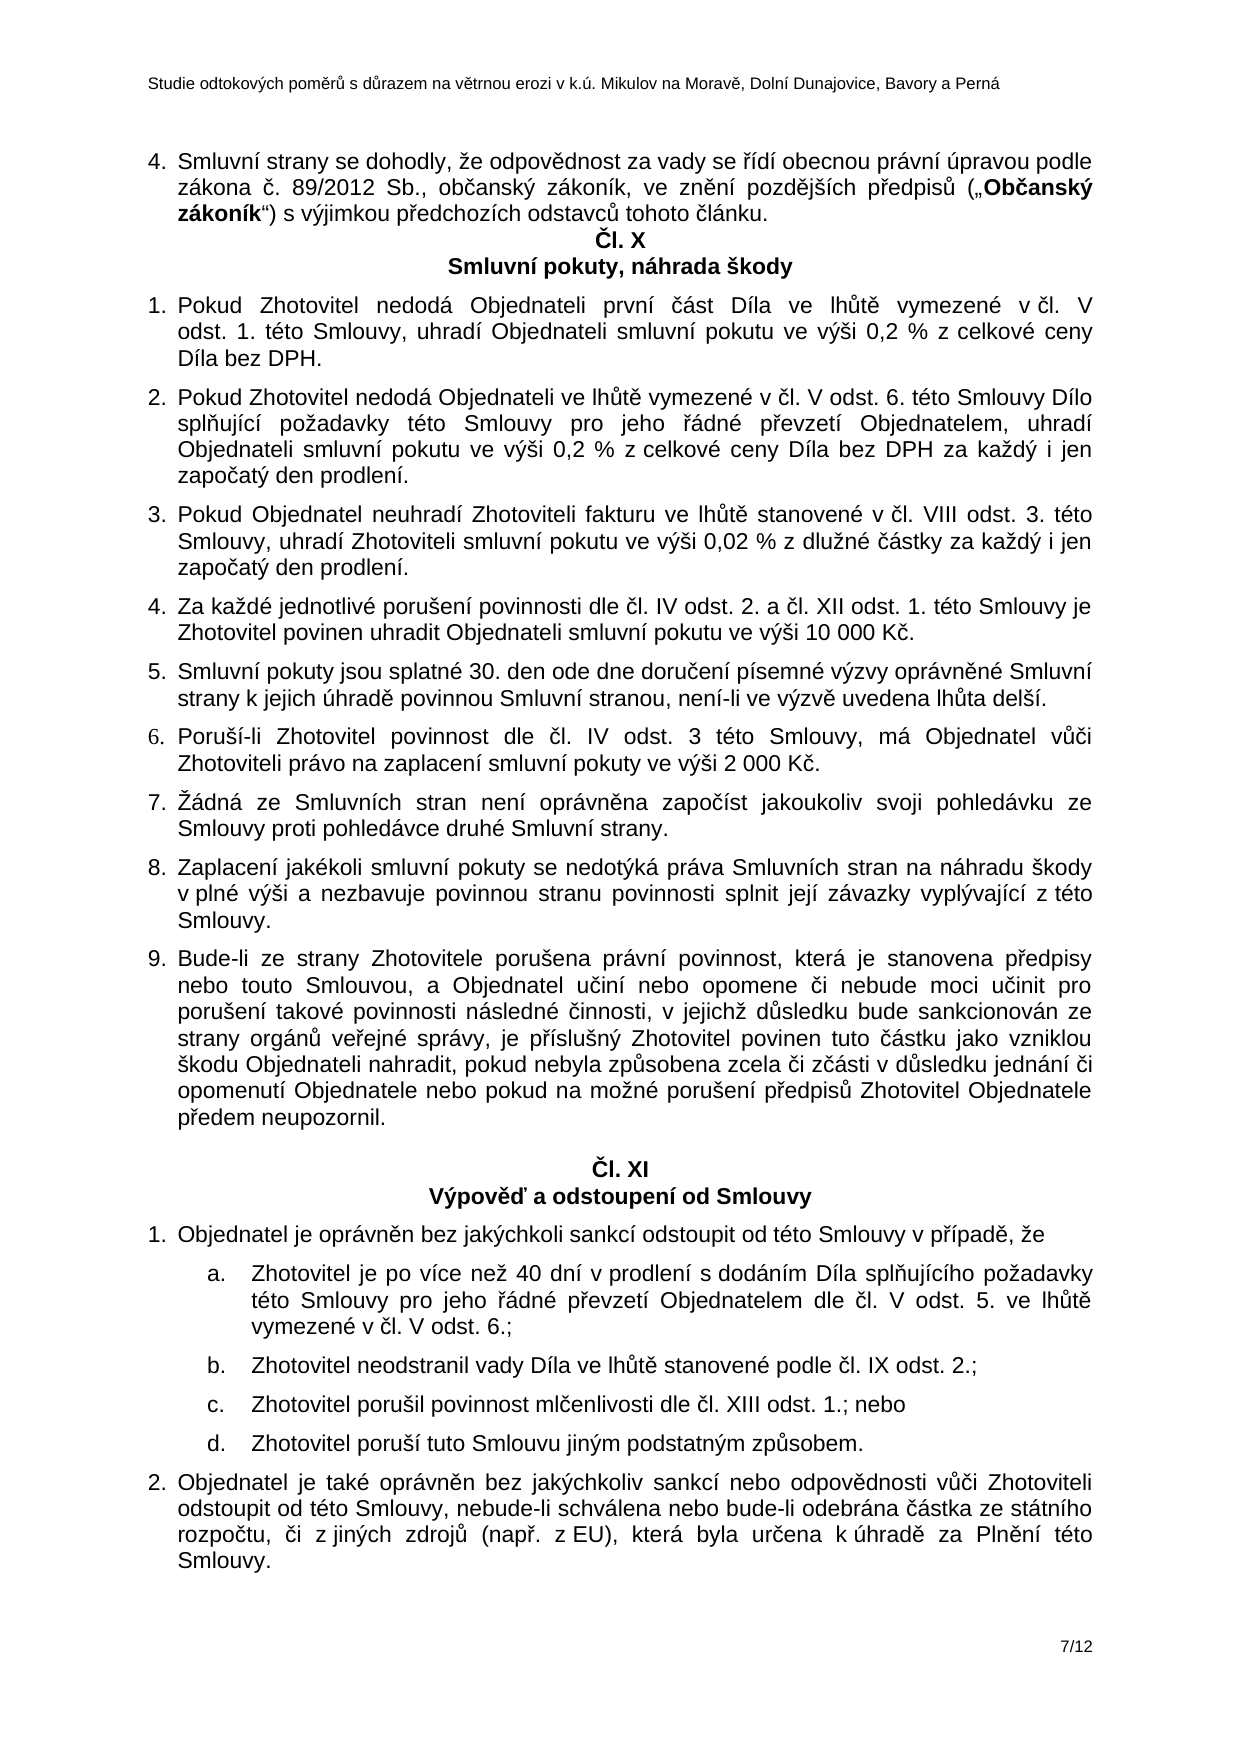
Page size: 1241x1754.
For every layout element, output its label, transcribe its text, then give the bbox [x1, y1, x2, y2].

list Zhotovitel neodstranil vady Díla ve lhůtě stanovené podle čl. IX odst. 2.; [207, 1352, 1093, 1378]
list Smluvní strany se dohodly, že odpovědnost za vady se řídí obecnou právní úpravou podle zákona č. 89/2012 Sb., občanský zákoník, ve znění pozdějších předpisů („Občanský zákoník“) s výjimkou předchozích odstavců tohoto článku. [148, 148, 1093, 227]
list Zhotovitel porušil povinnost mlčenlivosti dle čl. XIII odst. 1.; nebo [207, 1391, 1093, 1417]
text Smluvní pokuty, náhrada škody [148, 253, 1093, 279]
list Za každé jednotlivé porušení povinnosti dle čl. IV odst. 2. a čl. XII odst. 1. této Smlouvy je Zhotovitel povinen uhradit Objednateli smluvní pokutu ve výši 10 000 Kč. [148, 593, 1093, 646]
text Čl. X [148, 227, 1093, 253]
list Poruší-li Zhotovitel povinnost dle čl. IV odst. 3 této Smlouvy, má Objednatel vůči Zhotoviteli právo na zaplacení smluvní pokuty ve výši 2 000 Kč. [148, 723, 1093, 776]
list Pokud Objednatel neuhradí Zhotoviteli fakturu ve lhůtě stanovené v čl. VIII odst. 3. této Smlouvy, uhradí Zhotoviteli smluvní pokutu ve výši 0,02 % z dlužné částky za každý i jen započatý den prodlení. [148, 501, 1093, 580]
list Pokud Zhotovitel nedodá Objednateli ve lhůtě vymezené v čl. V odst. 6. této Smlouvy Dílo splňující požadavky této Smlouvy pro jeho řádné převzetí Objednatelem, uhradí Objednateli smluvní pokutu ve výši 0,2 % z celkové ceny Díla bez DPH za každý i jen započatý den prodlení. [148, 383, 1093, 489]
text Čl. XI Výpověď a odstoupení od Smlouvy [148, 1156, 1093, 1209]
list Pokud Zhotovitel nedodá Objednateli první část Díla ve lhůtě vymezené v čl. V odst. 1. této Smlouvy, uhradí Objednateli smluvní pokutu ve výši 0,2 % z celkové ceny Díla bez DPH. [148, 292, 1093, 371]
list Smluvní pokuty jsou splatné 30. den ode dne doručení písemné výzvy oprávněné Smluvní strany k jejich úhradě povinnou Smluvní stranou, není-li ve výzvě uvedena lhůta delší. [148, 658, 1093, 711]
list Zhotovitel je po více než 40 dní v prodlení s dodáním Díla splňujícího požadavky této Smlouvy pro jeho řádné převzetí Objednatelem dle čl. V odst. 5. ve lhůtě vymezené v čl. V odst. 6.; [207, 1260, 1093, 1339]
list Objednatel je také oprávněn bez jakýchkoliv sankcí nebo odpovědnosti vůči Zhotoviteli odstoupit od této Smlouvy, nebude-li schválena nebo bude-li odebrána částka ze státního rozpočtu, či z jiných zdrojů (např. z EU), která byla určena k úhradě za Plnění této Smlouvy. [148, 1468, 1093, 1574]
list Bude-li ze strany Zhotovitele porušena právní povinnost, která je stanovena předpisy nebo touto Smlouvou, a Objednatel učiní nebo opomene či nebude moci učinit pro porušení takové povinnosti následné činnosti, v jejichž důsledku bude sankcionován ze strany orgánů veřejné správy, je příslušný Zhotovitel povinen tuto částku jako vzniklou škodu Objednateli nahradit, pokud nebyla způsobena zcela či zčásti v důsledku jednání či opomenutí Objednatele nebo pokud na možné porušení předpisů Zhotovitel Objednatele předem neupozornil. [148, 945, 1093, 1130]
list Zhotovitel poruší tuto Smlouvu jiným podstatným způsobem. [207, 1429, 1093, 1456]
list Zaplacení jakékoli smluvní pokuty se nedotýká práva Smluvních stran na náhradu škody v plné výši a nezbavuje povinnou stranu povinnosti splnit její závazky vyplývající z této Smlouvy. [148, 854, 1093, 933]
list Žádná ze Smluvních stran není oprávněna započíst jakoukoliv svoji pohledávku ze Smlouvy proti pohledávce druhé Smluvní strany. [148, 789, 1093, 841]
list Objednatel je oprávněn bez jakýchkoli sankcí odstoupit od této Smlouvy v případě, že [148, 1221, 1093, 1248]
